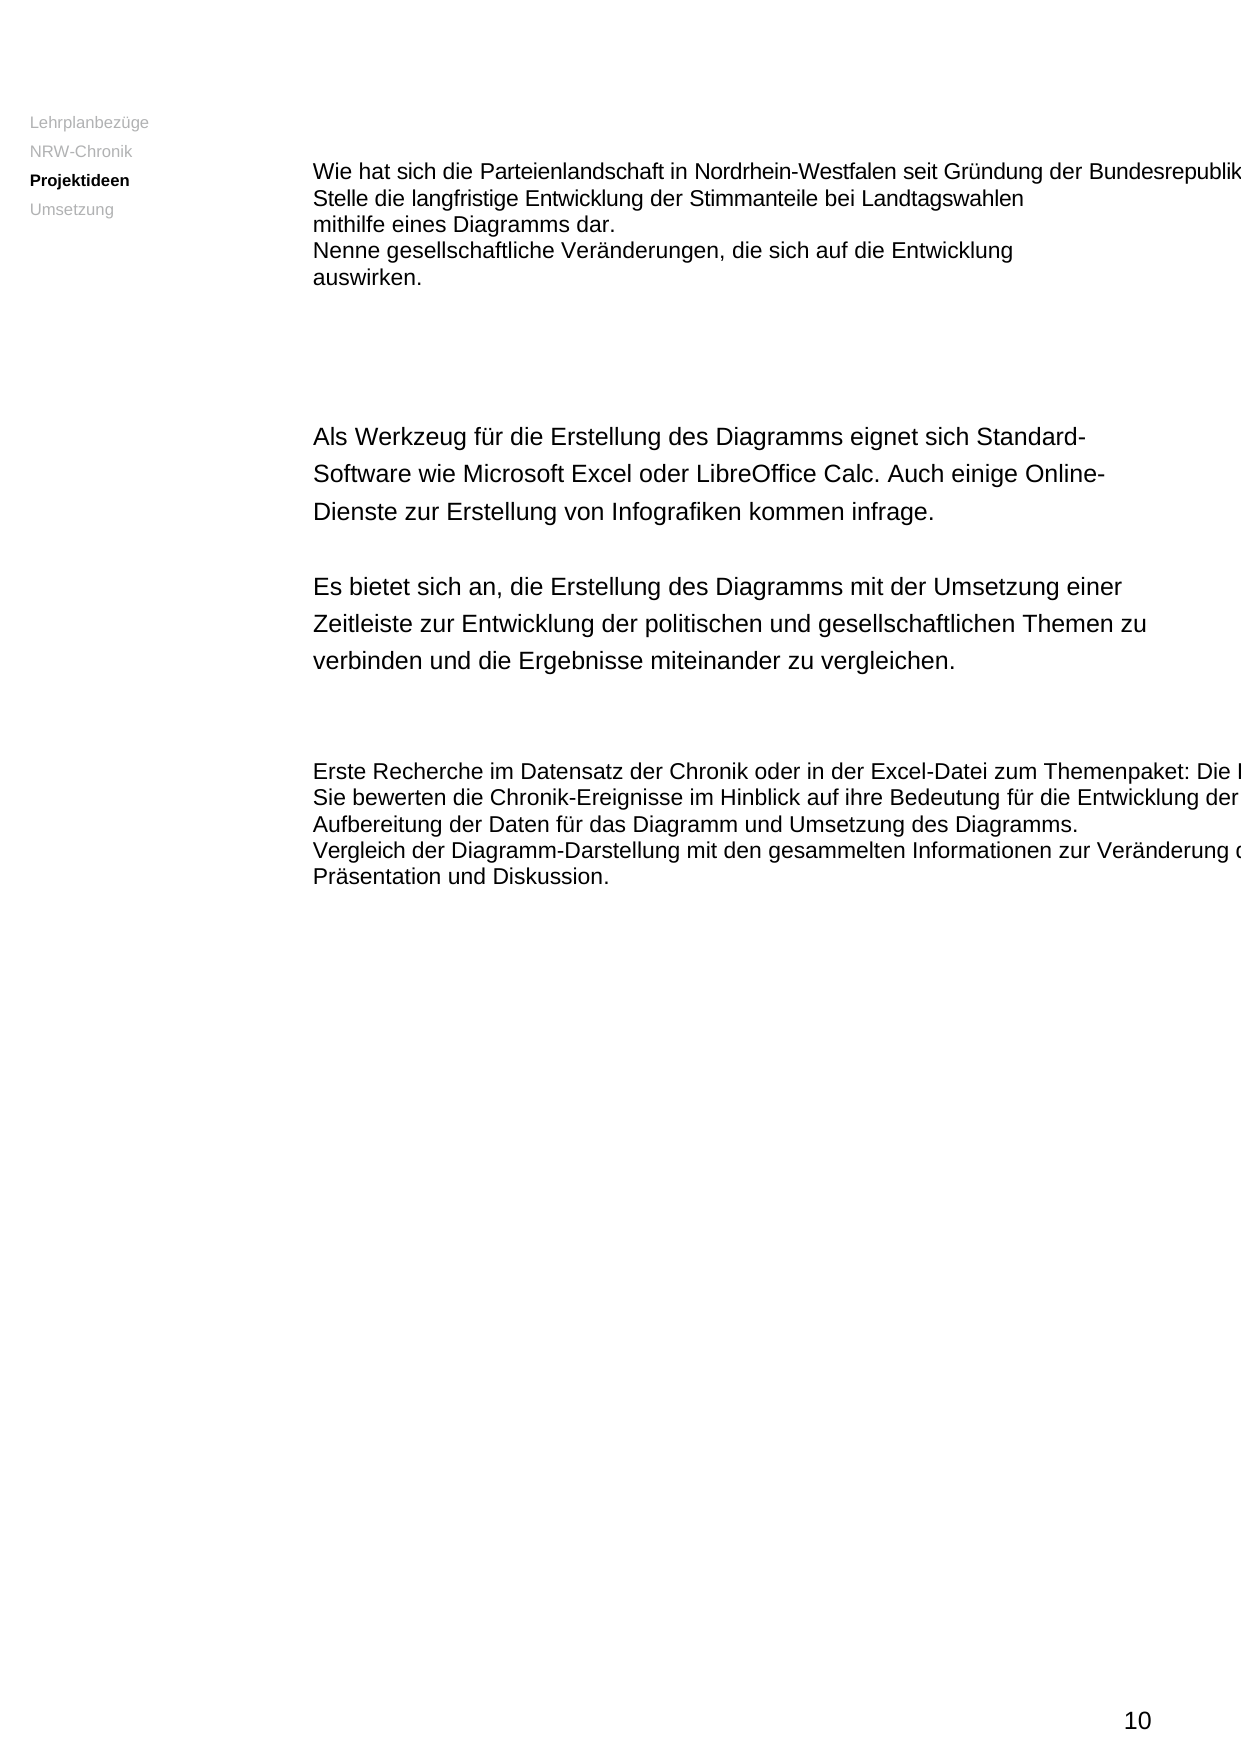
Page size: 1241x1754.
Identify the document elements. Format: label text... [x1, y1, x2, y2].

list Lehrplanbezüge NRW-Chronik Projektideen Umsetzung [29, 113, 149, 218]
text Es bietet sich an, die Erstellung des Diagramms mit der Umsetzung einer Zeitleiste zur Entwicklung der politischen und gesellschaftlichen Themen zu verbinden und die Ergebnisse miteinander zu vergleichen. [313, 572, 1150, 675]
text Als Werkzeug für die Erstellung des Diagramms eignet sich Standard- Software wie Microsoft Excel oder LibreOffice Calc. Auch einige Online- Dienste zur Erstellung von Infografiken kommen infrage. [313, 422, 1163, 525]
